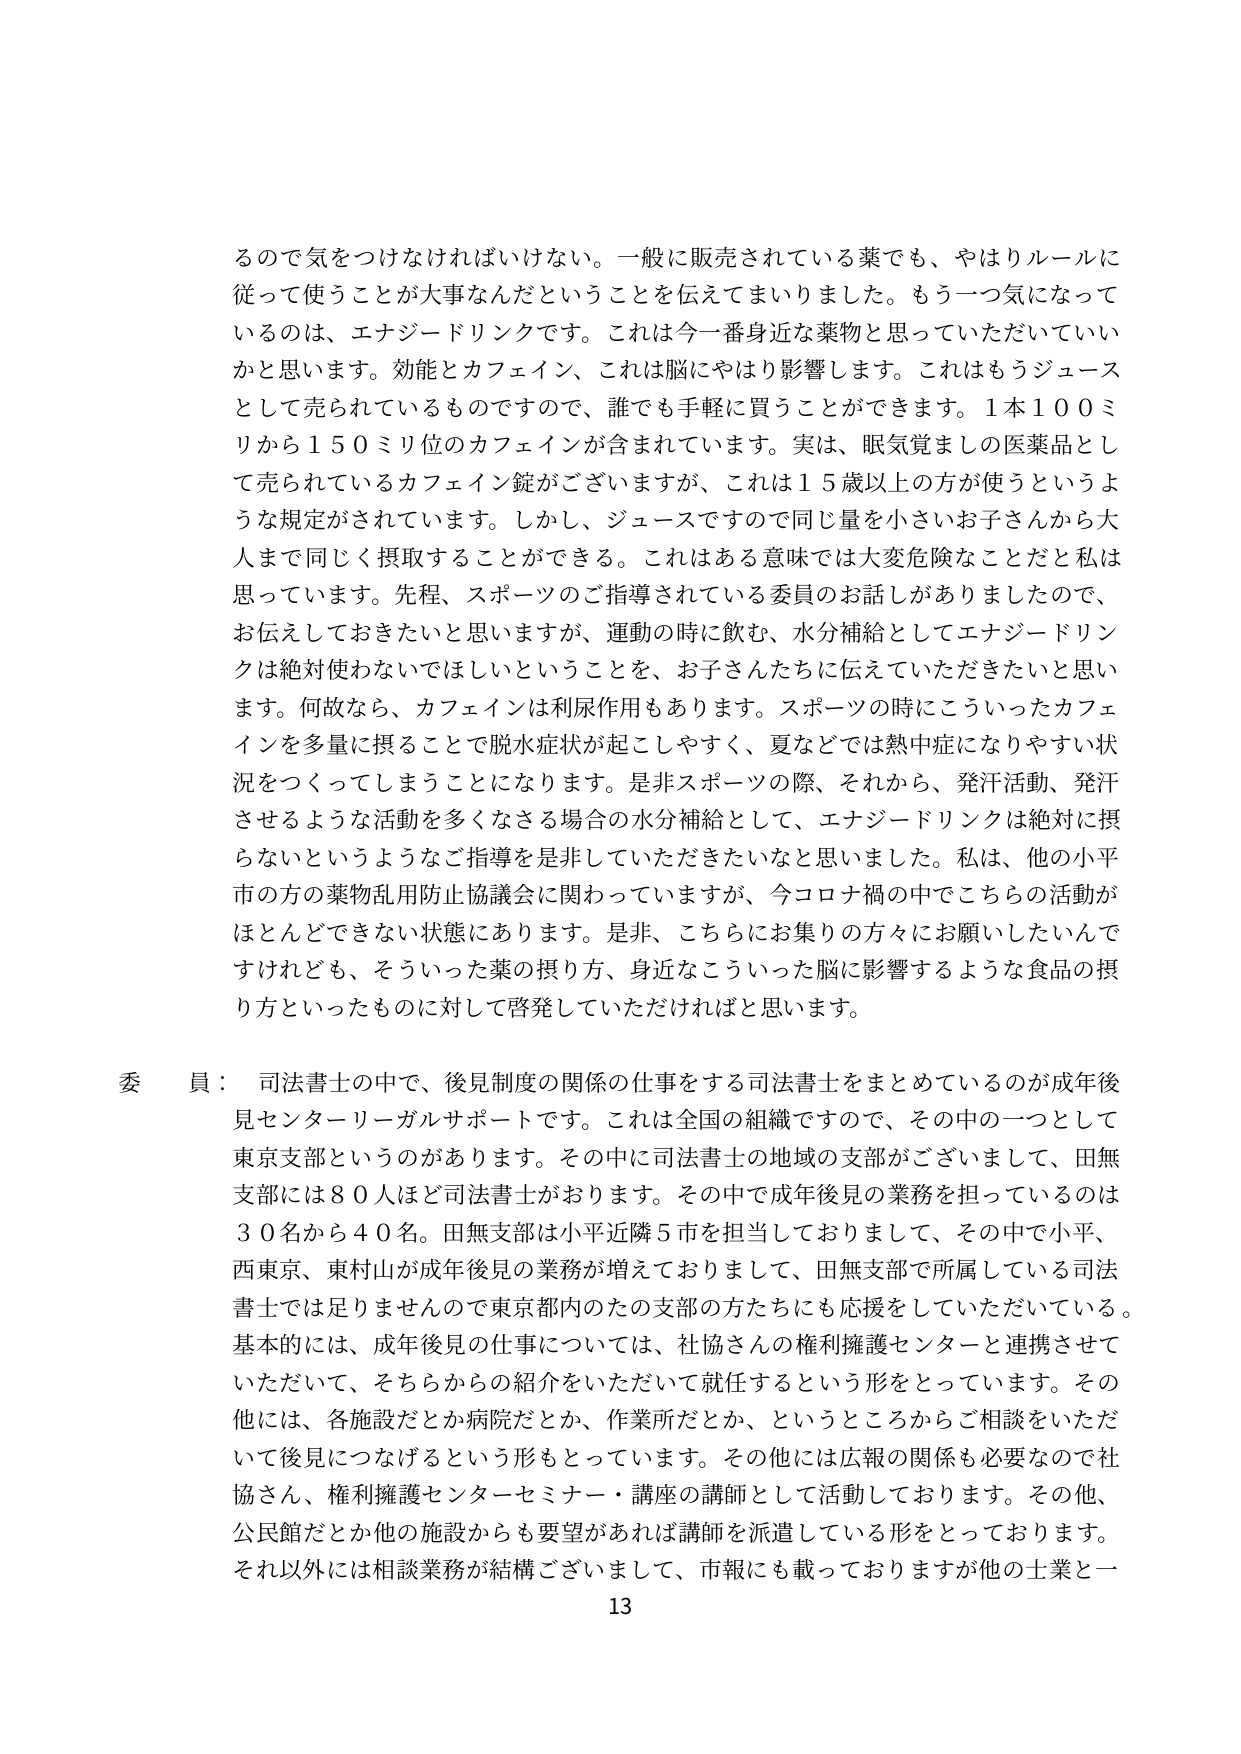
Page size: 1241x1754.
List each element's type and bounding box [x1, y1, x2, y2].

text [118, 1063, 1122, 1588]
text [118, 238, 1122, 1025]
